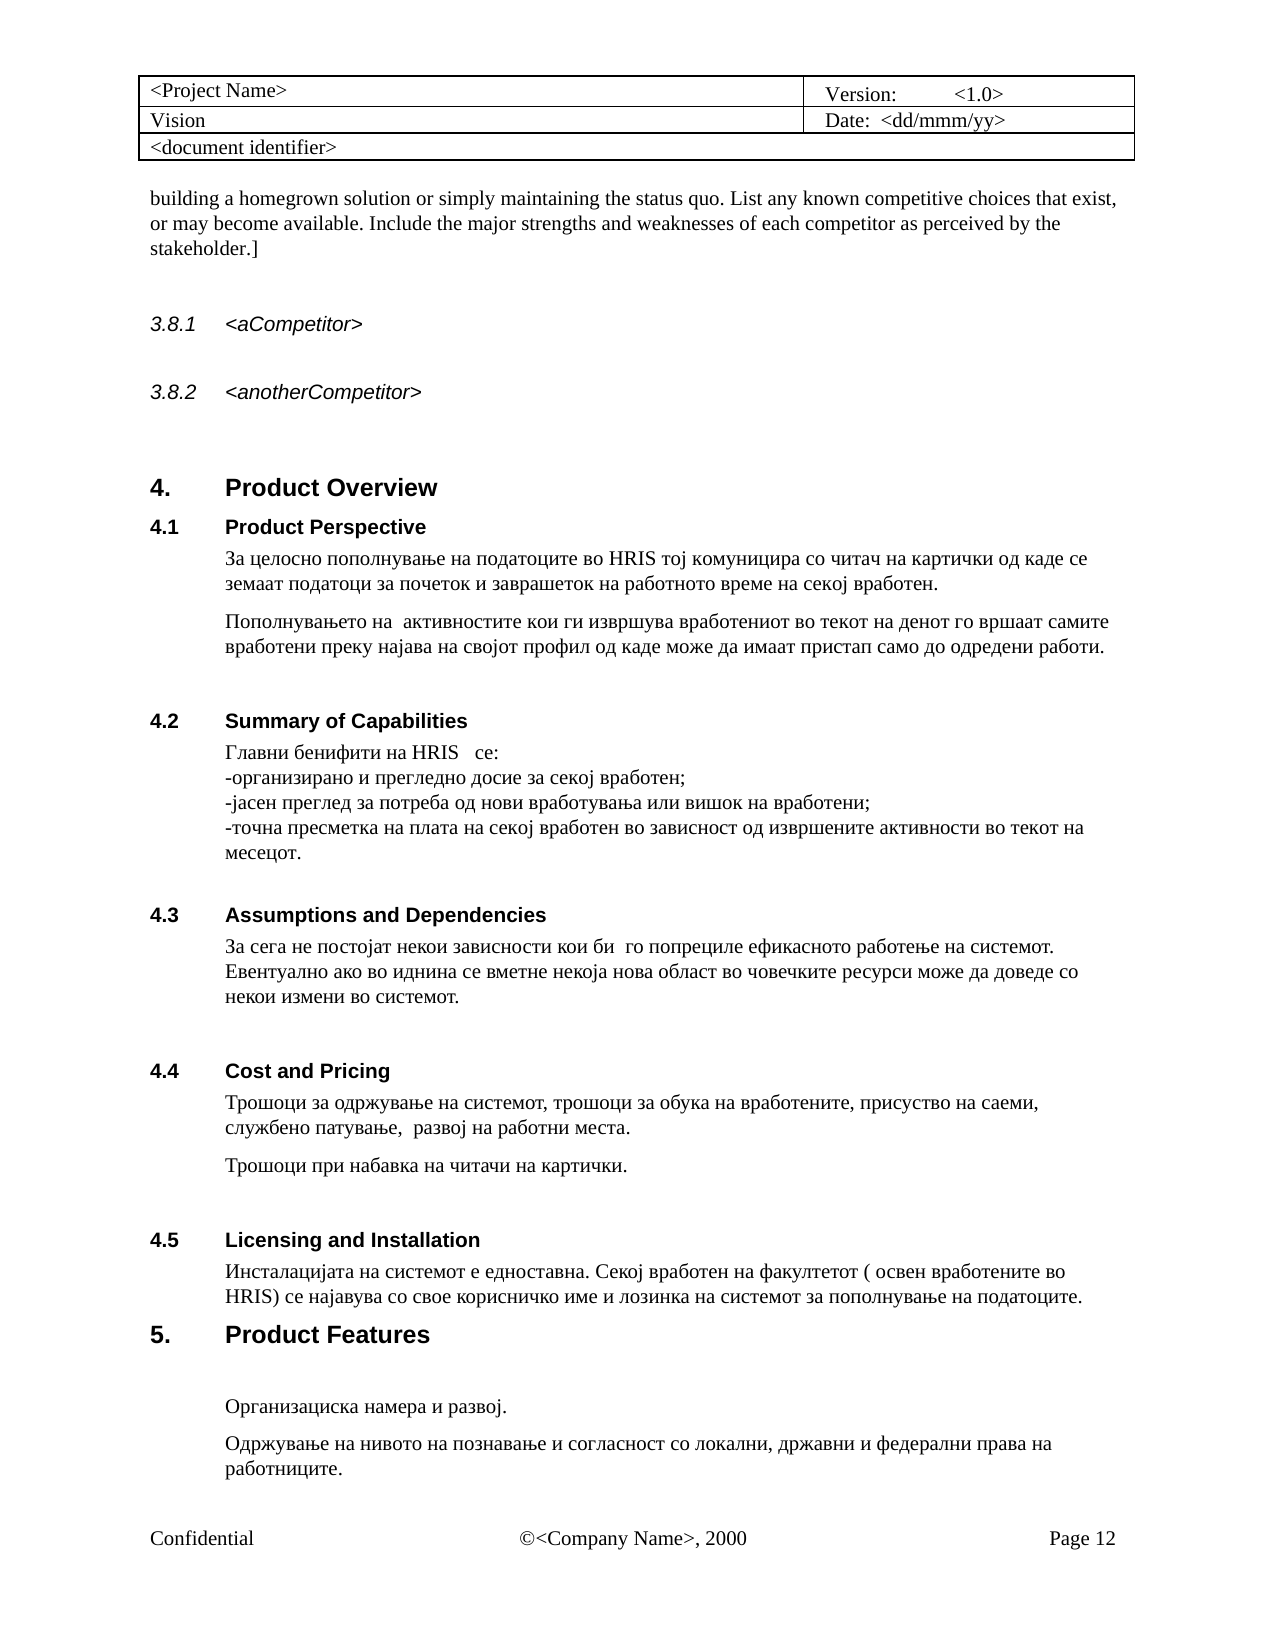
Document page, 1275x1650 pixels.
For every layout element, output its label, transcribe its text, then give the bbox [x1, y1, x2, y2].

text -јасен преглед за потреба од нови вработувања или вишок на вработени; [150, 789, 1125, 814]
subtitle Licensing and Installation [150, 1227, 1125, 1252]
text Пополнувањето на активностите кои ги извршува вработениот во текот на денот го вршаат самите вработени преку најава на својот профил од каде може да имаат пристап само до одредени работи. [225, 608, 1125, 658]
text Одржување на нивото на познавање и согласност со локални, државни и федерални права на работниците. [225, 1430, 1125, 1480]
text Инсталацијата на системот е едноставна. Секој вработен на факултетот ( освен вработените во HRIS) се најавува со свое корисничко име и лозинка на системот за пополнување на податоците. [225, 1258, 1125, 1308]
subtitle <anotherCompetitor> [150, 379, 1125, 404]
text За целосно пополнување на податоците во HRIS тој комуницира со читач на картички од каде се земаат податоци за почеток и заврашеток на работното време на секој вработен. [225, 545, 1125, 595]
subtitle Product Overview [150, 473, 1125, 502]
subtitle Product Features [150, 1320, 1125, 1349]
subtitle Product Perspective [150, 514, 1125, 539]
text Трошоци при набавка на читачи на картички. [150, 1152, 1125, 1177]
text Организациска намера и развој. [225, 1393, 1125, 1418]
subtitle Cost and Pricing [150, 1058, 1125, 1083]
text За сега не постојат некои зависности кои би го попрециле ефикасното работење на системот. Евентуално ако во иднина се вметне некоја нова област во човечките ресурси може да доведе со некои измени во системот. [225, 933, 1125, 1008]
subtitle <aCompetitor> [150, 310, 1125, 335]
text Трошоци за одржување на системот, трошоци за обука на вработените, присуство на саеми, службено патување, развој на работни места. [225, 1089, 1125, 1139]
subtitle Summary of Capabilities [150, 708, 1125, 733]
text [150, 185, 1125, 260]
subtitle Assumptions and Dependencies [150, 902, 1125, 927]
text -точна пресметка на плата на секој вработен во зависност од извршените активности во текот на месецот. [225, 814, 1125, 864]
text Главни бенифити на HRIS се: [150, 739, 1125, 764]
text -организирано и прегледно досие за секој вработен; [150, 764, 1125, 789]
